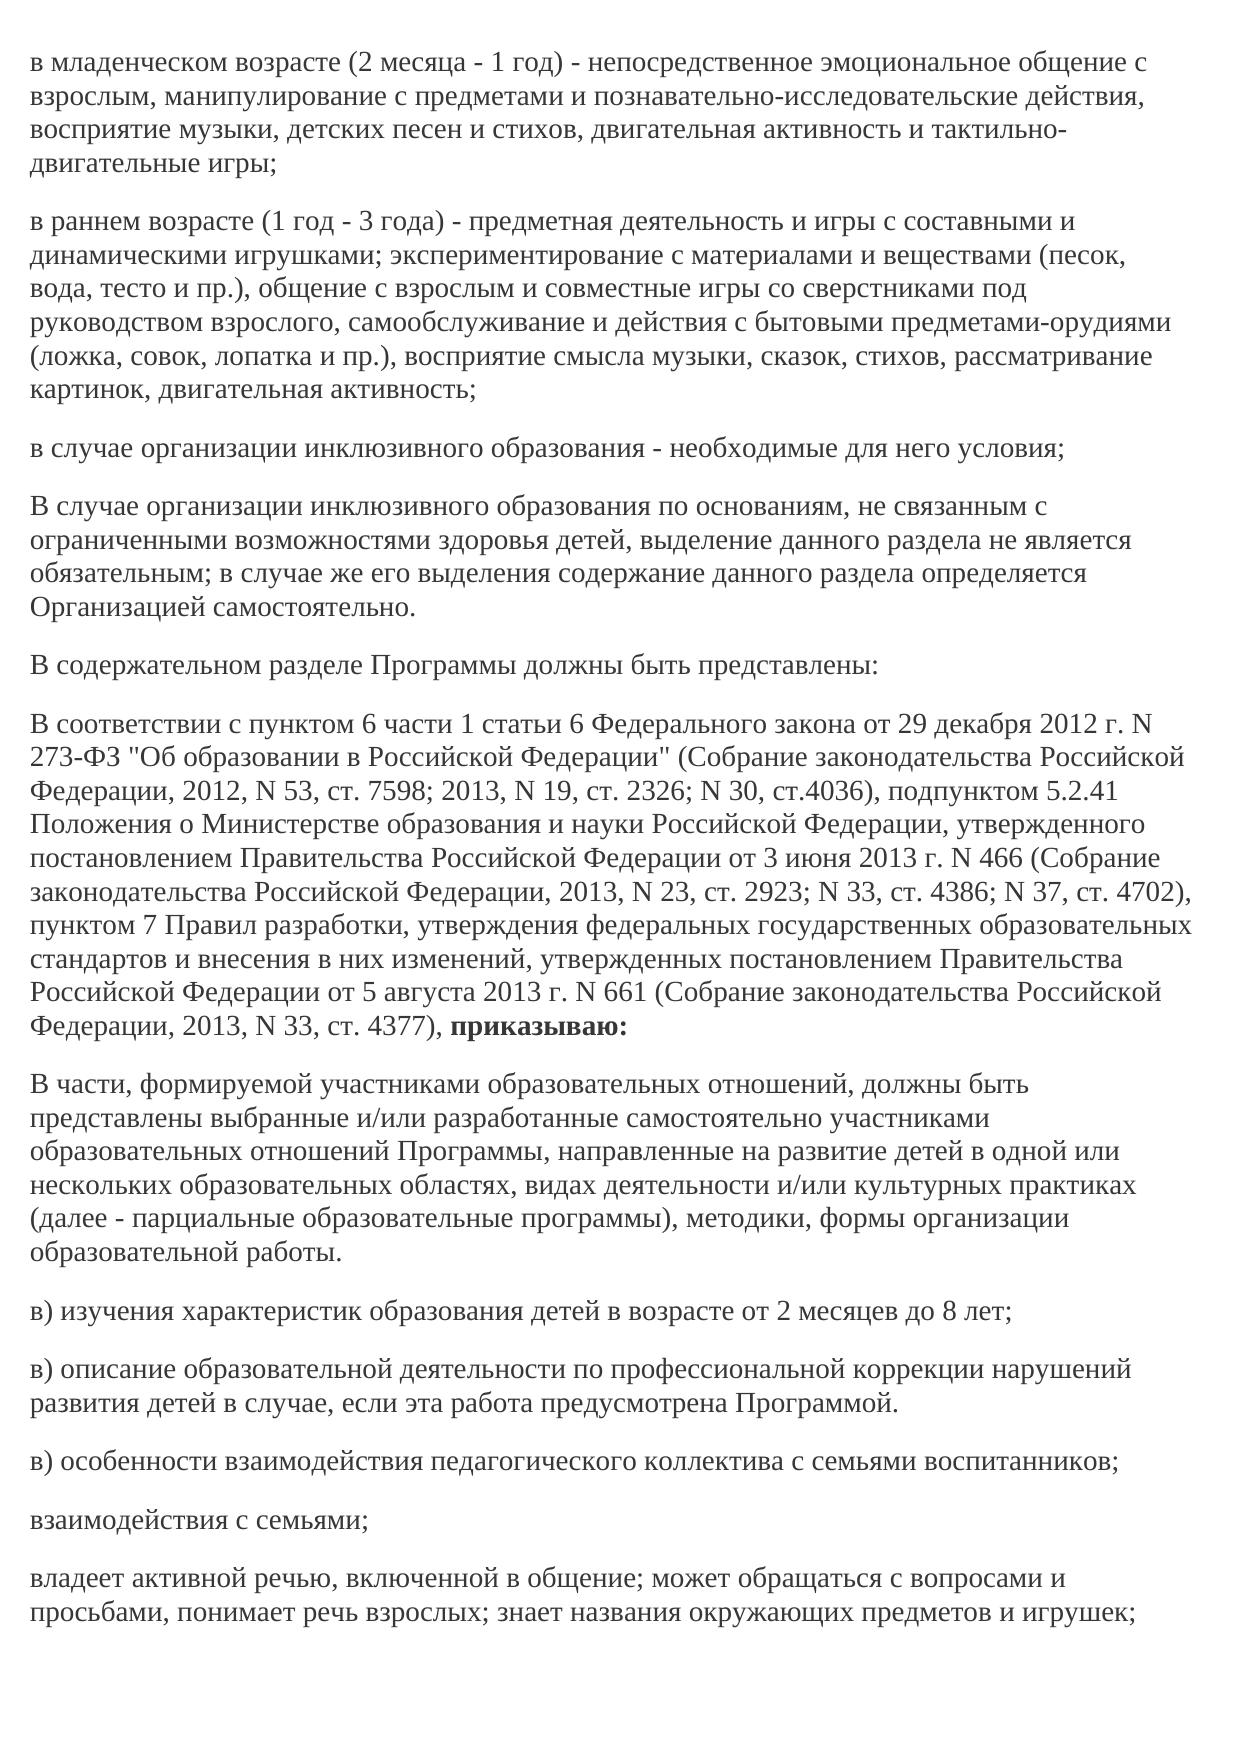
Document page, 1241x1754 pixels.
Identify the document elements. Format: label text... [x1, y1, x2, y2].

text В соответствии с пунктом 6 части 1 статьи 6 Федерального закона от 29 декабря 2012 г. N 273-ФЗ "Об образовании в Российской Федерации" (Собрание законодательства Российской Федерации, 2012, N 53, ст. 7598; 2013, N 19, ст. 2326; N 30, ст.4036), подпунктом 5.2.41 Положения о Министерстве образования и науки Российской Федерации, утвержденного постановлением Правительства Российской Федерации от 3 июня 2013 г. N 466 (Собрание законодательства Российской Федерации, 2013, N 23, ст. 2923; N 33, ст. 4386; N 37, ст. 4702), пунктом 7 Правил разработки, утверждения федеральных государственных образовательных стандартов и внесения в них изменений, утвержденных постановлением Правительства Российской Федерации от 5 августа 2013 г. N 661 (Собрание законодательства Российской Федерации, 2013, N 33, ст. 4377), приказываю: [29, 706, 1196, 1041]
text в) изучения характеристик образования детей в возрасте от 2 месяцев до 8 лет; [29, 1293, 1196, 1326]
text взаимодействия с семьями; [29, 1502, 1196, 1535]
text В случае организации инклюзивного образования по основаниям, не связанным с ограниченными возможностями здоровья детей, выделение данного раздела не является обязательным; в случае же его выделения содержание данного раздела определяется Организацией самостоятельно. [29, 488, 1196, 622]
text в) особенности взаимодействия педагогического коллектива с семьями воспитанников; [29, 1443, 1196, 1477]
text владеет активной речью, включенной в общение; может обращаться с вопросами и просьбами, понимает речь взрослых; знает названия окружающих предметов и игрушек; [29, 1560, 1196, 1627]
text в раннем возрасте (1 год - 3 года) - предметная деятельность и игры с составными и динамическими игрушками; экспериментирование с материалами и веществами (песок, вода, тесто и пр.), общение с взрослым и совместные игры со сверстниками под руководством взрослого, самообслуживание и действия с бытовыми предметами-орудиями (ложка, совок, лопатка и пр.), восприятие смысла музыки, сказок, стихов, рассматривание картинок, двигательная активность; [29, 203, 1196, 405]
text в младенческом возрасте (2 месяца - 1 год) - непосредственное эмоциональное общение с взрослым, манипулирование с предметами и познавательно-исследовательские действия, восприятие музыки, детских песен и стихов, двигательная активность и тактильно-двигательные игры; [29, 44, 1196, 178]
text В части, формируемой участниками образовательных отношений, должны быть представлены выбранные и/или разработанные самостоятельно участниками образовательных отношений Программы, направленные на развитие детей в одной или нескольких образовательных областях, видах деятельности и/или культурных практиках (далее - парциальные образовательные программы), методики, формы организации образовательной работы. [29, 1066, 1196, 1268]
text В содержательном разделе Программы должны быть представлены: [29, 647, 1196, 681]
text в случае организации инклюзивного образования - необходимые для него условия; [29, 430, 1196, 463]
text в) описание образовательной деятельности по профессиональной коррекции нарушений развития детей в случае, если эта работа предусмотрена Программой. [29, 1351, 1196, 1418]
